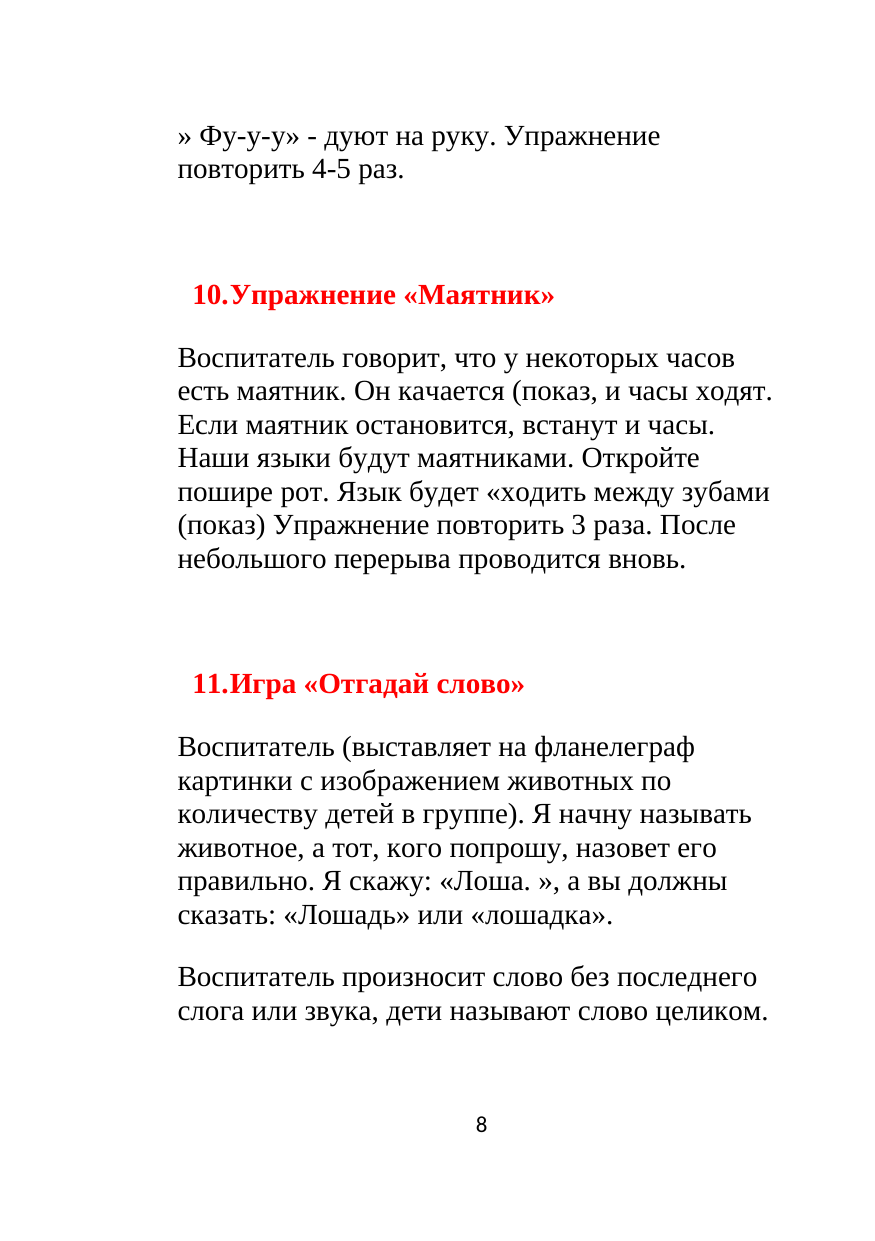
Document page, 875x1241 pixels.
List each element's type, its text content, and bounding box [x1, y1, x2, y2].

text Воспитатель (выставляет на фланелеграф картинки с изображением животных по количеству детей в группе). Я начну называть животное, а тот, кого попрошу, назовет его правильно. Я скажу: «Лоша. », а вы должны сказать: «Лошадь» или «лошадка». [177, 729, 786, 930]
list Упражнение «Маятник» [192, 277, 786, 311]
text Воспитатель произносит слово без последнего слога или звука, дети называют слово целиком. [177, 959, 786, 1027]
list Игра «Отгадай слово» [192, 666, 786, 700]
text » Фу-у-у» - дуют на руку. Упражнение повторить 4-5 раз. [177, 118, 786, 185]
text Воспитатель говорит, что у некоторых часов есть маятник. Он качается (показ, и часы ходят. Если маятник остановится, встанут и часы. Наши языки будут маятниками. Откройте пошире рот. Язык будет «ходить между зубами (показ) Упражнение повторить 3 раза. После небольшого перерыва проводится вновь. [177, 340, 786, 574]
